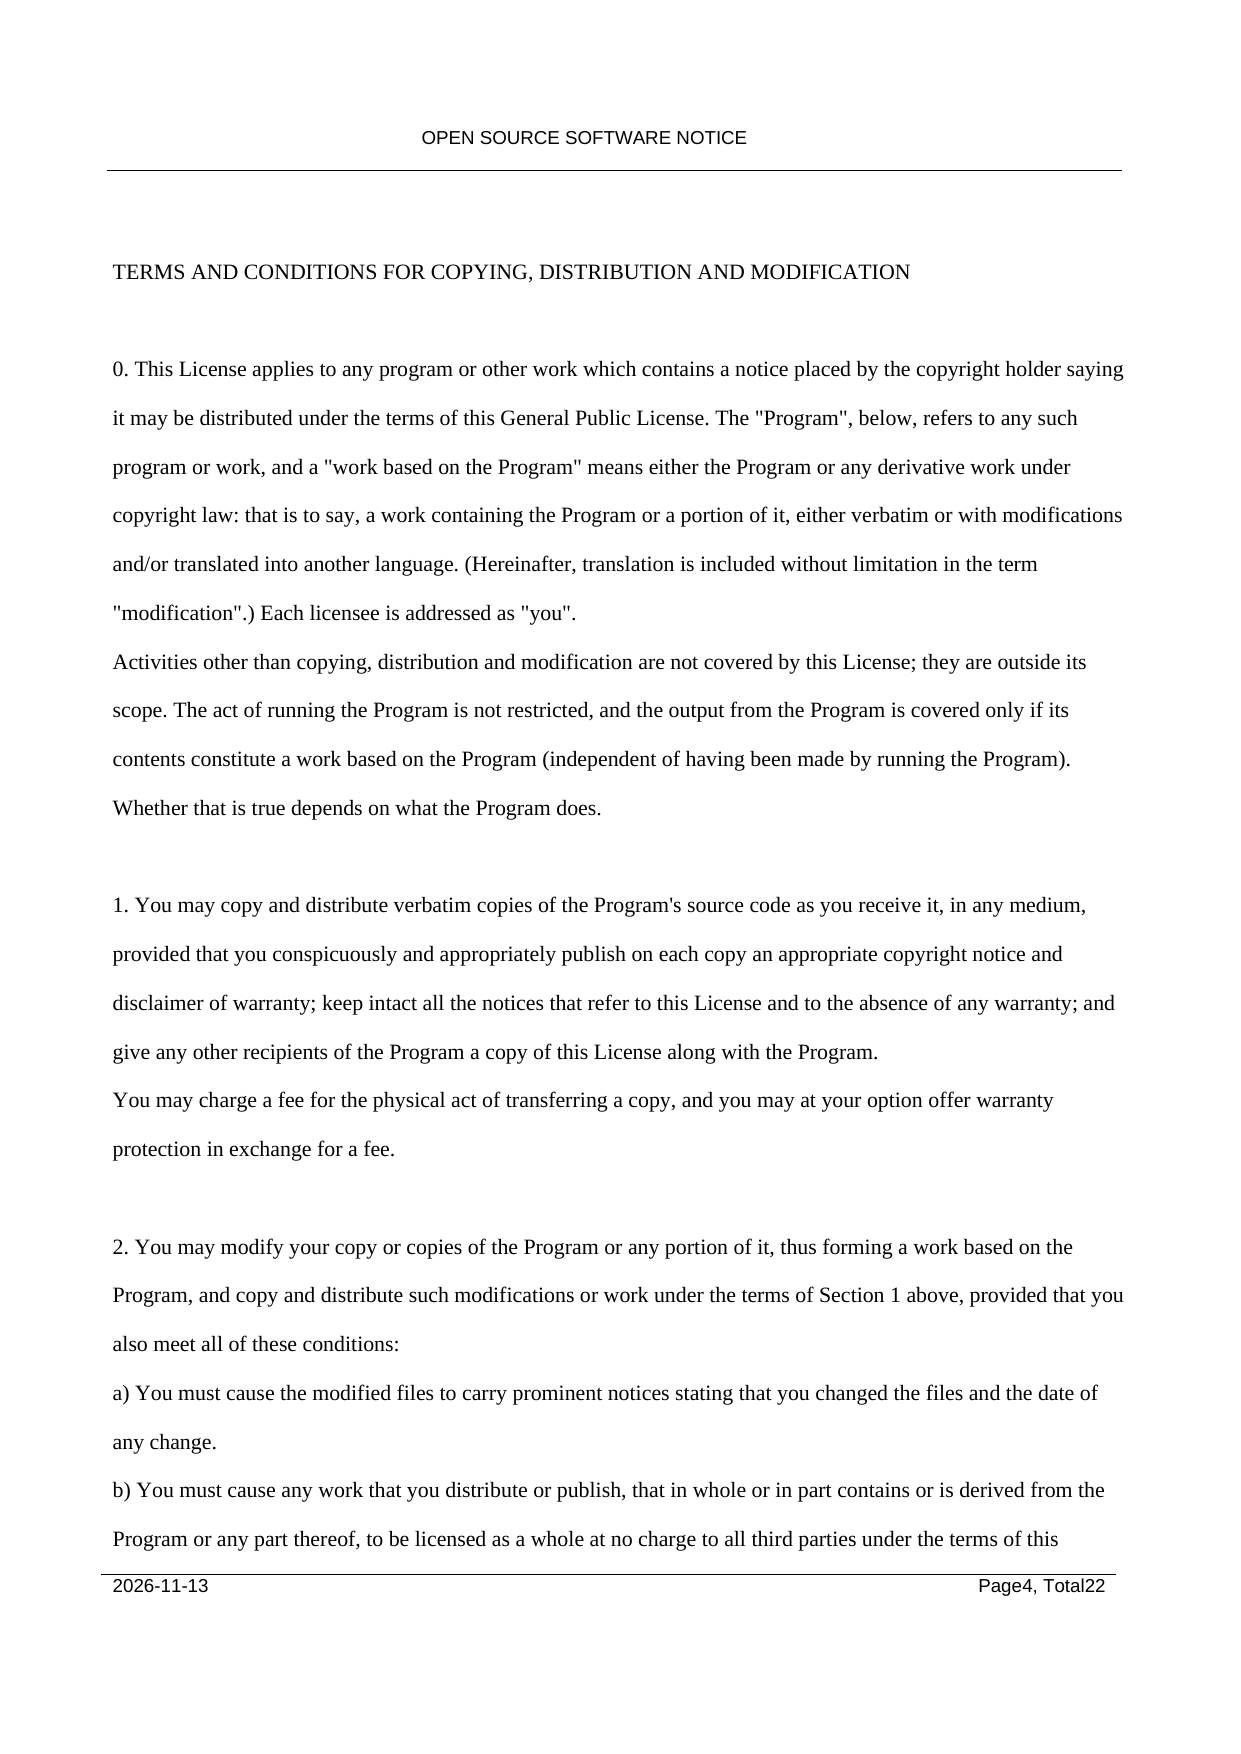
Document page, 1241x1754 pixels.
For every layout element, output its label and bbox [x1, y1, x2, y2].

text [112, 206, 1128, 1555]
